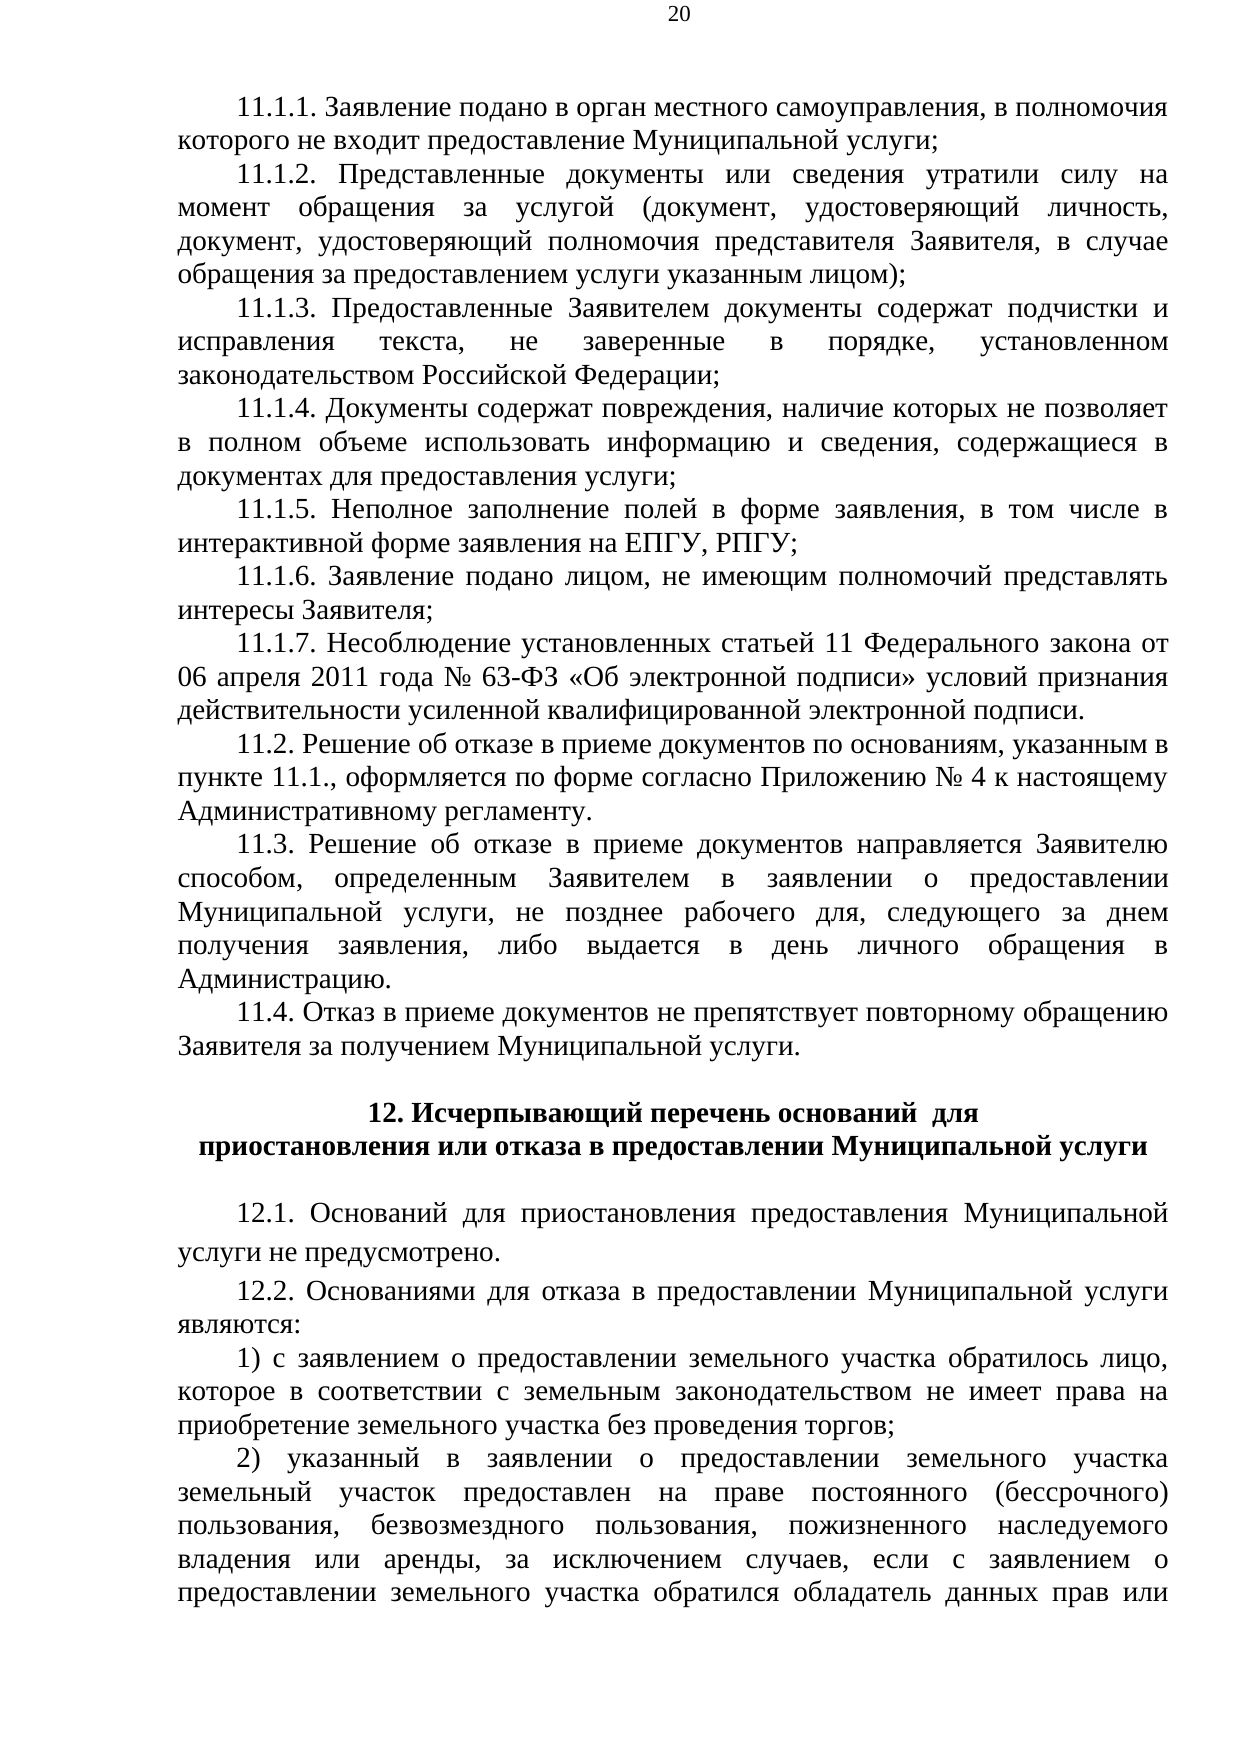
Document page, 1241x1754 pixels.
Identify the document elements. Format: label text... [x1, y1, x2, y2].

text 11.2. Решение об отказе в приеме документов по основаниям, указанным в пункте 11.1., оформляется по форме согласно Приложению № 4 к настоящему Административному регламенту. [177, 726, 1169, 827]
list 12.2. Основаниями для отказа в предоставлении Муниципальной услуги являются: [177, 1273, 1169, 1340]
text 11.1.5. Неполное заполнение полей в форме заявления, в том числе в интерактивной форме заявления на ЕПГУ, РПГУ; [177, 491, 1169, 558]
text 11.1.3. Предоставленные Заявителем документы содержат подчистки и исправления текста, не заверенные в порядке, установленном законодательством Российской Федерации; [177, 290, 1169, 391]
text 11.1.6. Заявление подано лицом, не имеющим полномочий представлять интересы Заявителя; [177, 558, 1169, 625]
text приостановления или отказа в предоставлении Муниципальной услуги [177, 1128, 1169, 1162]
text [177, 1440, 1169, 1608]
text 12. Исчерпывающий перечень оснований для [177, 1095, 1169, 1128]
text 11.1.4. Документы содержат повреждения, наличие которых не позволяет в полном объеме использовать информацию и сведения, содержащиеся в документах для предоставления услуги; [177, 391, 1169, 491]
text 11.1.7. Несоблюдение установленных статьей 11 Федерального закона от 06 апреля 2011 года № 63-ФЗ «Об электронной подписи» условий признания действительности усиленной квалифицированной электронной подписи. [177, 625, 1169, 726]
text 1) с заявлением о предоставлении земельного участка обратилось лицо, которое в соответствии с земельным законодательством не имеет права на приобретение земельного участка без проведения торгов; [177, 1340, 1169, 1440]
text 11.1.2. Представленные документы или сведения утратили силу на момент обращения за услугой (документ, удостоверяющий личность, документ, удостоверяющий полномочия представителя Заявителя, в случае обращения за предоставлением услуги указанным лицом); [177, 156, 1169, 290]
list 12.1. Оснований для приостановления предоставления Муниципальной услуги не предусмотрено. [177, 1196, 1169, 1268]
text 11.1.1. Заявление подано в орган местного самоуправления, в полномочия которого не входит предоставление Муниципальной услуги; [177, 89, 1169, 156]
text 11.3. Решение об отказе в приеме документов направляется Заявителю способом, определенным Заявителем в заявлении о предоставлении Муниципальной услуги, не позднее рабочего для, следующего за днем получения заявления, либо выдается в день личного обращения в Администрацию. [177, 827, 1169, 994]
text 11.4. Отказ в приеме документов не препятствует повторному обращению Заявителя за получением Муниципальной услуги. [177, 994, 1169, 1061]
